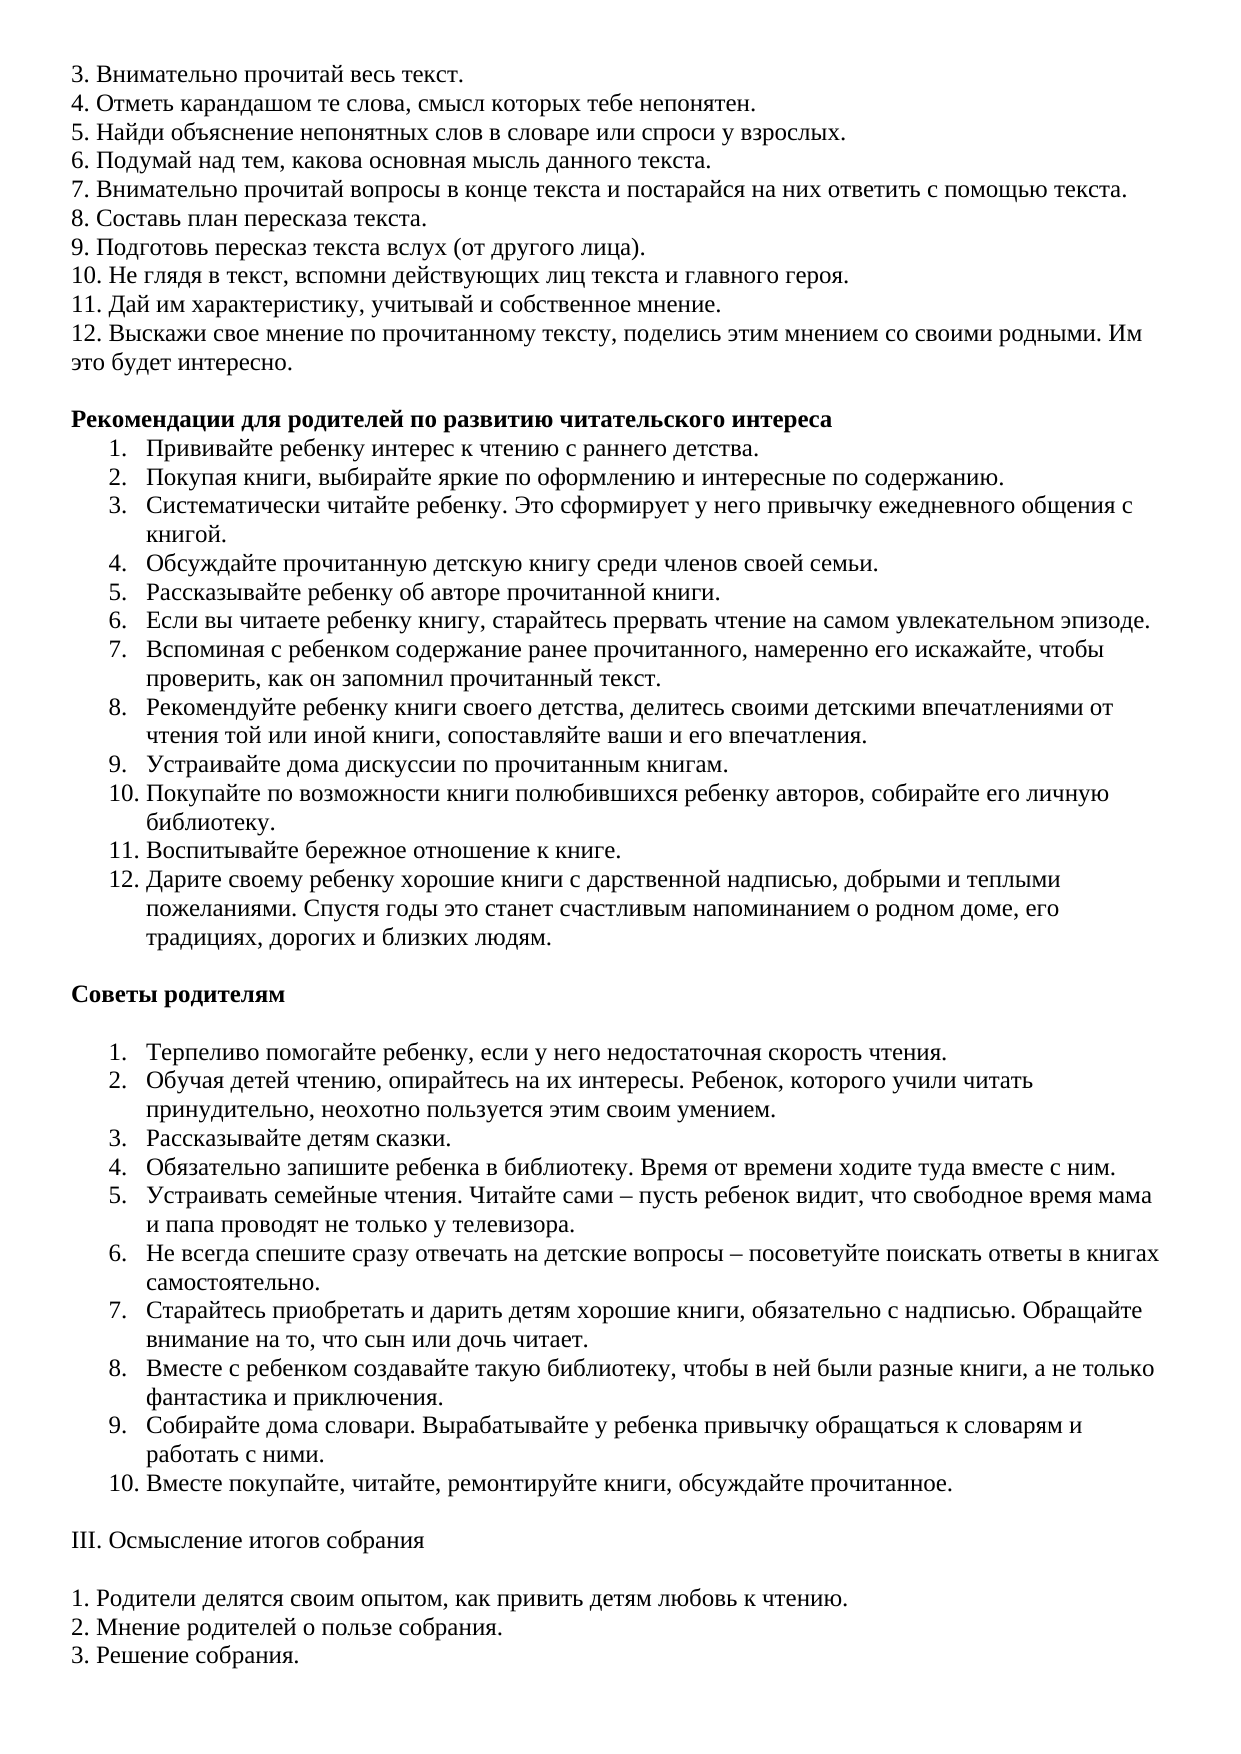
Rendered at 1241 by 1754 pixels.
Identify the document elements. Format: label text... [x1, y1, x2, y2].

list Рекомендуйте ребенку книги своего детства, делитесь своими детскими впечатлениями от чтения той или иной книги, сопоставляйте ваши и его впечатления. [108, 692, 1169, 749]
list Обучая детей чтению, опирайтесь на их интересы. Ребенок, которого учили читать принудительно, неохотно пользуется этим своим умением. [108, 1065, 1169, 1123]
text 8. Составь план пересказа текста. [71, 203, 1169, 232]
list Обсуждайте прочитанную детскую книгу среди членов своей семьи. [108, 548, 1169, 577]
text Советы родителям [71, 979, 1169, 1008]
list Рассказывайте детям сказки. [108, 1123, 1169, 1152]
text 4. Отметь карандашом те слова, смысл которых тебе непонятен. [71, 88, 1169, 117]
list Устраивать семейные чтения. Читайте сами – пусть ребенок видит, что свободное время мама и папа проводят не только у телевизора. [108, 1180, 1169, 1238]
list Воспитывайте бережное отношение к книге. [108, 835, 1169, 864]
list Рассказывайте ребенку об авторе прочитанной книги. [108, 577, 1169, 605]
list Систематически читайте ребенку. Это сформирует у него привычку ежедневного общения с книгой. [108, 490, 1169, 548]
text 12. Выскажи свое мнение по прочитанному тексту, поделись этим мнением со своими родными. Им это будет интересно. [71, 318, 1169, 375]
list Прививайте ребенку интерес к чтению с раннего детства. [108, 433, 1169, 462]
list Обязательно запишите ребенка в библиотеку. Время от времени ходите туда вместе с ним. [108, 1152, 1169, 1180]
list Покупая книги, выбирайте яркие по оформлению и интересные по содержанию. [108, 462, 1169, 490]
list Старайтесь приобретать и дарить детям хорошие книги, обязательно с надписью. Обращайте внимание на то, что сын или дочь читает. [108, 1295, 1169, 1353]
text 1. Родители делятся своим опытом, как привить детям любовь к чтению. [71, 1583, 1169, 1612]
list Собирайте дома словари. Вырабатывайте у ребенка привычку обращаться к словарям и работать с ними. [108, 1410, 1169, 1468]
text III. Осмысление итогов собрания [71, 1525, 1169, 1554]
text 3. Внимательно прочитай весь текст. [71, 59, 1169, 88]
list Не всегда спешите сразу отвечать на детские вопросы – посоветуйте поискать ответы в книгах самостоятельно. [108, 1238, 1169, 1295]
list Вместе с ребенком создавайте такую библиотеку, чтобы в ней были разные книги, а не только фантастика и приключения. [108, 1353, 1169, 1410]
text 5. Найди объяснение непонятных слов в словаре или спроси у взрослых. [71, 117, 1169, 145]
list Покупайте по возможности книги полюбившихся ребенку авторов, собирайте его личную библиотеку. [108, 778, 1169, 835]
list Если вы читаете ребенку книгу, старайтесь прервать чтение на самом увлекательном эпизоде. [108, 605, 1169, 634]
text 11. Дай им характеристику, учитывай и собственное мнение. [71, 289, 1169, 318]
list Вместе покупайте, читайте, ремонтируйте книги, обсуждайте прочитанное. [108, 1468, 1169, 1497]
text 7. Внимательно прочитай вопросы в конце текста и постарайся на них ответить с помощью текста. [71, 174, 1169, 203]
text Рекомендации для родителей по развитию читательского интереса [71, 404, 1169, 433]
text 6. Подумай над тем, какова основная мысль данного текста. [71, 145, 1169, 174]
list Дарите своему ребенку хорошие книги с дарственной надписью, добрыми и теплыми пожеланиями. Спустя годы это станет счастливым напоминанием о родном доме, его традициях, дорогих и близких людям. [108, 864, 1169, 950]
list Вспоминая с ребенком содержание ранее прочитанного, намеренно его искажайте, чтобы проверить, как он запомнил прочитанный текст. [108, 634, 1169, 692]
text 9. Подготовь пересказ текста вслух (от другого лица). [71, 232, 1169, 260]
list Терпеливо помогайте ребенку, если у него недостаточная скорость чтения. [108, 1037, 1169, 1065]
text 3. Решение собрания. [71, 1640, 1169, 1669]
list Устраивайте дома дискуссии по прочитанным книгам. [108, 749, 1169, 778]
text 2. Мнение родителей о пользе собрания. [71, 1612, 1169, 1640]
text 10. Не глядя в текст, вспомни действующих лиц текста и главного героя. [71, 260, 1169, 289]
